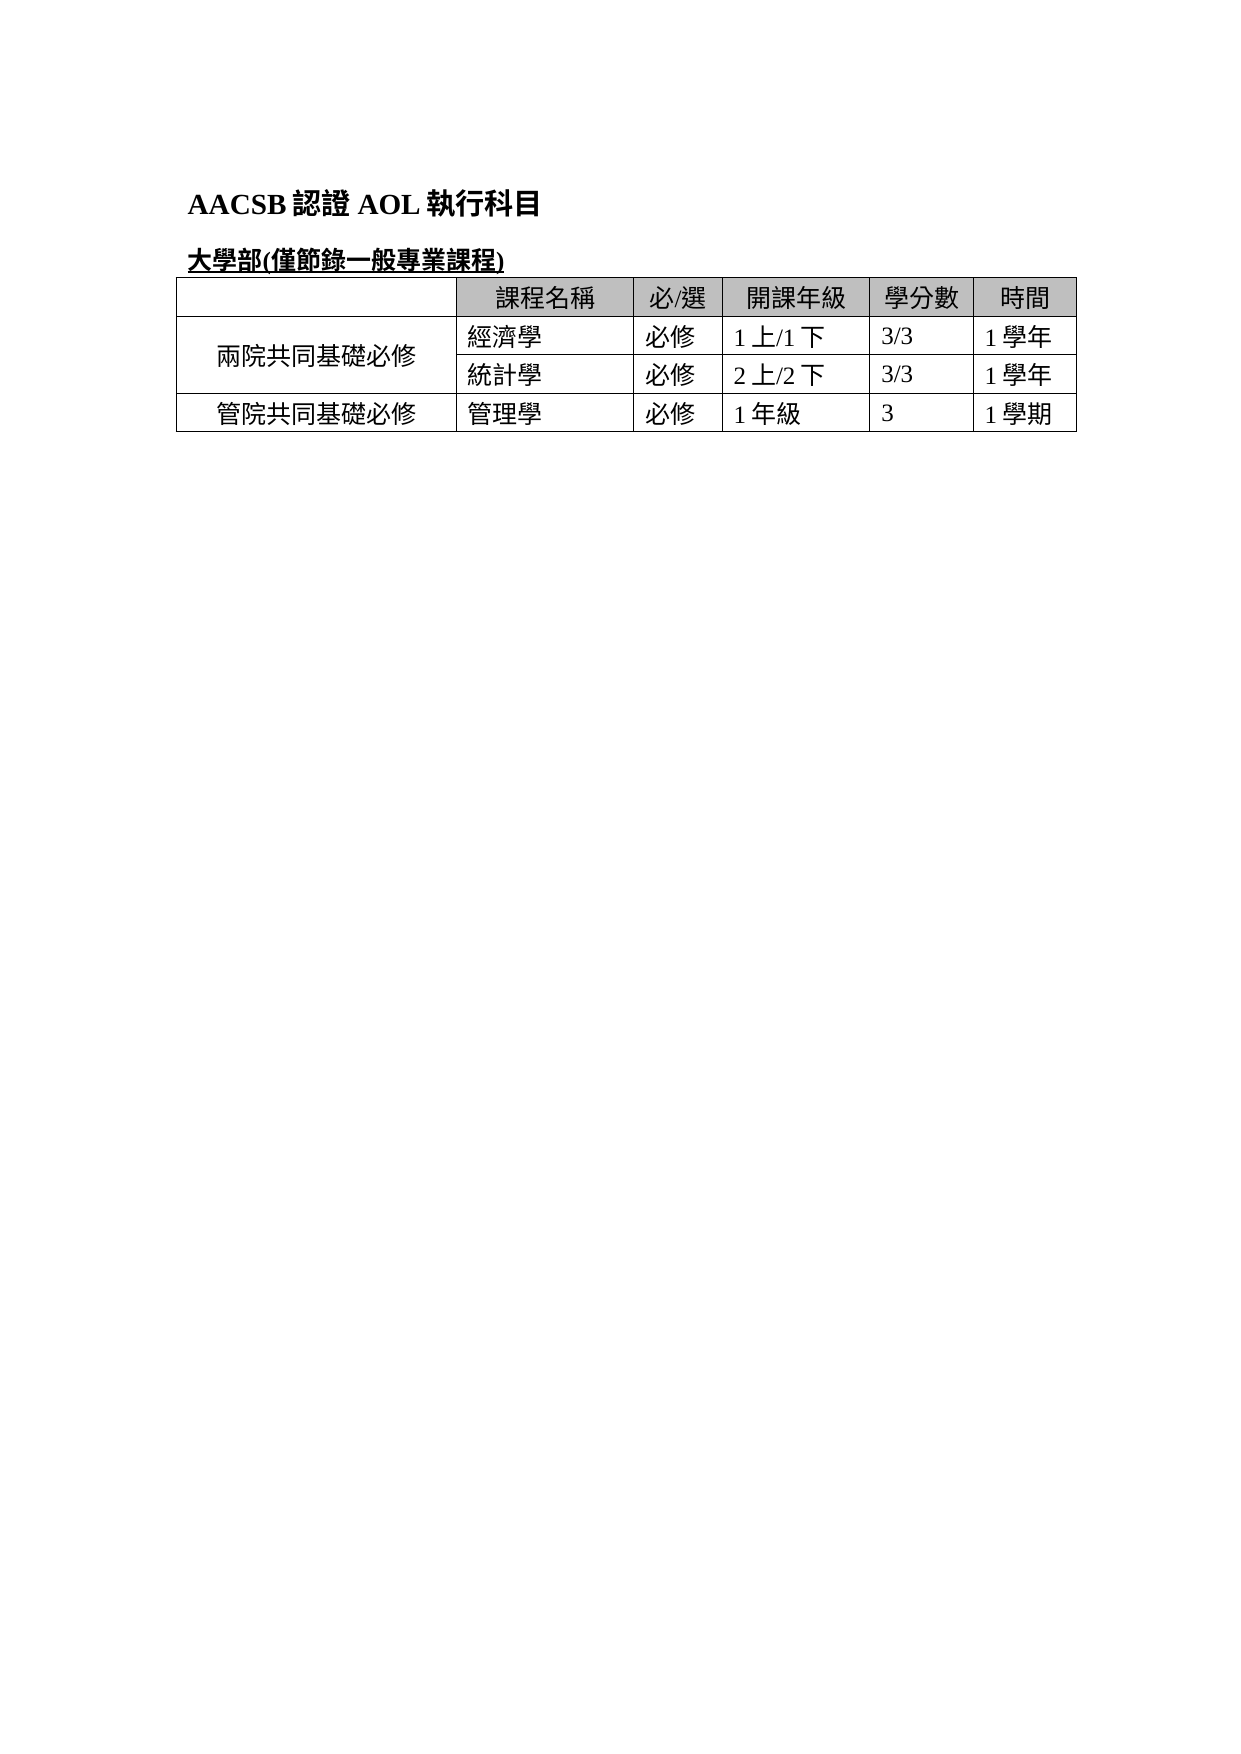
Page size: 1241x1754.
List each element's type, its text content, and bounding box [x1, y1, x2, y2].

table_cell 必修 [634, 394, 722, 431]
table_cell 2上/2下 [723, 355, 869, 393]
table_cell 管院共同基礎必修 [177, 394, 456, 431]
table_cell 兩院共同基礎必修 [177, 317, 456, 393]
table_cell 1年級 [723, 394, 869, 431]
table_header 開課年級 [723, 278, 869, 316]
table_cell 必修 [634, 317, 722, 354]
table_header 課程名稱 [457, 278, 633, 316]
table_cell 1上/1下 [723, 317, 869, 354]
table_cell 1學年 [974, 355, 1076, 393]
table_cell 必修 [634, 355, 722, 393]
table_cell 1學期 [974, 394, 1076, 431]
table_cell 3 [870, 394, 973, 431]
table_cell 經濟學 [457, 317, 633, 354]
table_header [177, 278, 456, 316]
table_cell 統計學 [457, 355, 633, 393]
table_cell 1學年 [974, 317, 1076, 354]
text 大學部(僅節錄一般專業課程) [187, 239, 1053, 277]
table_header 必/選 [634, 278, 722, 316]
table_header 時間 [974, 278, 1076, 316]
table_cell 管理學 [457, 394, 633, 431]
table_cell 3/3 [870, 355, 973, 393]
text AACSB認證 AOL 執行科目 [187, 164, 1053, 239]
table_header 學分數 [870, 278, 973, 316]
table_cell 3/3 [870, 317, 973, 354]
